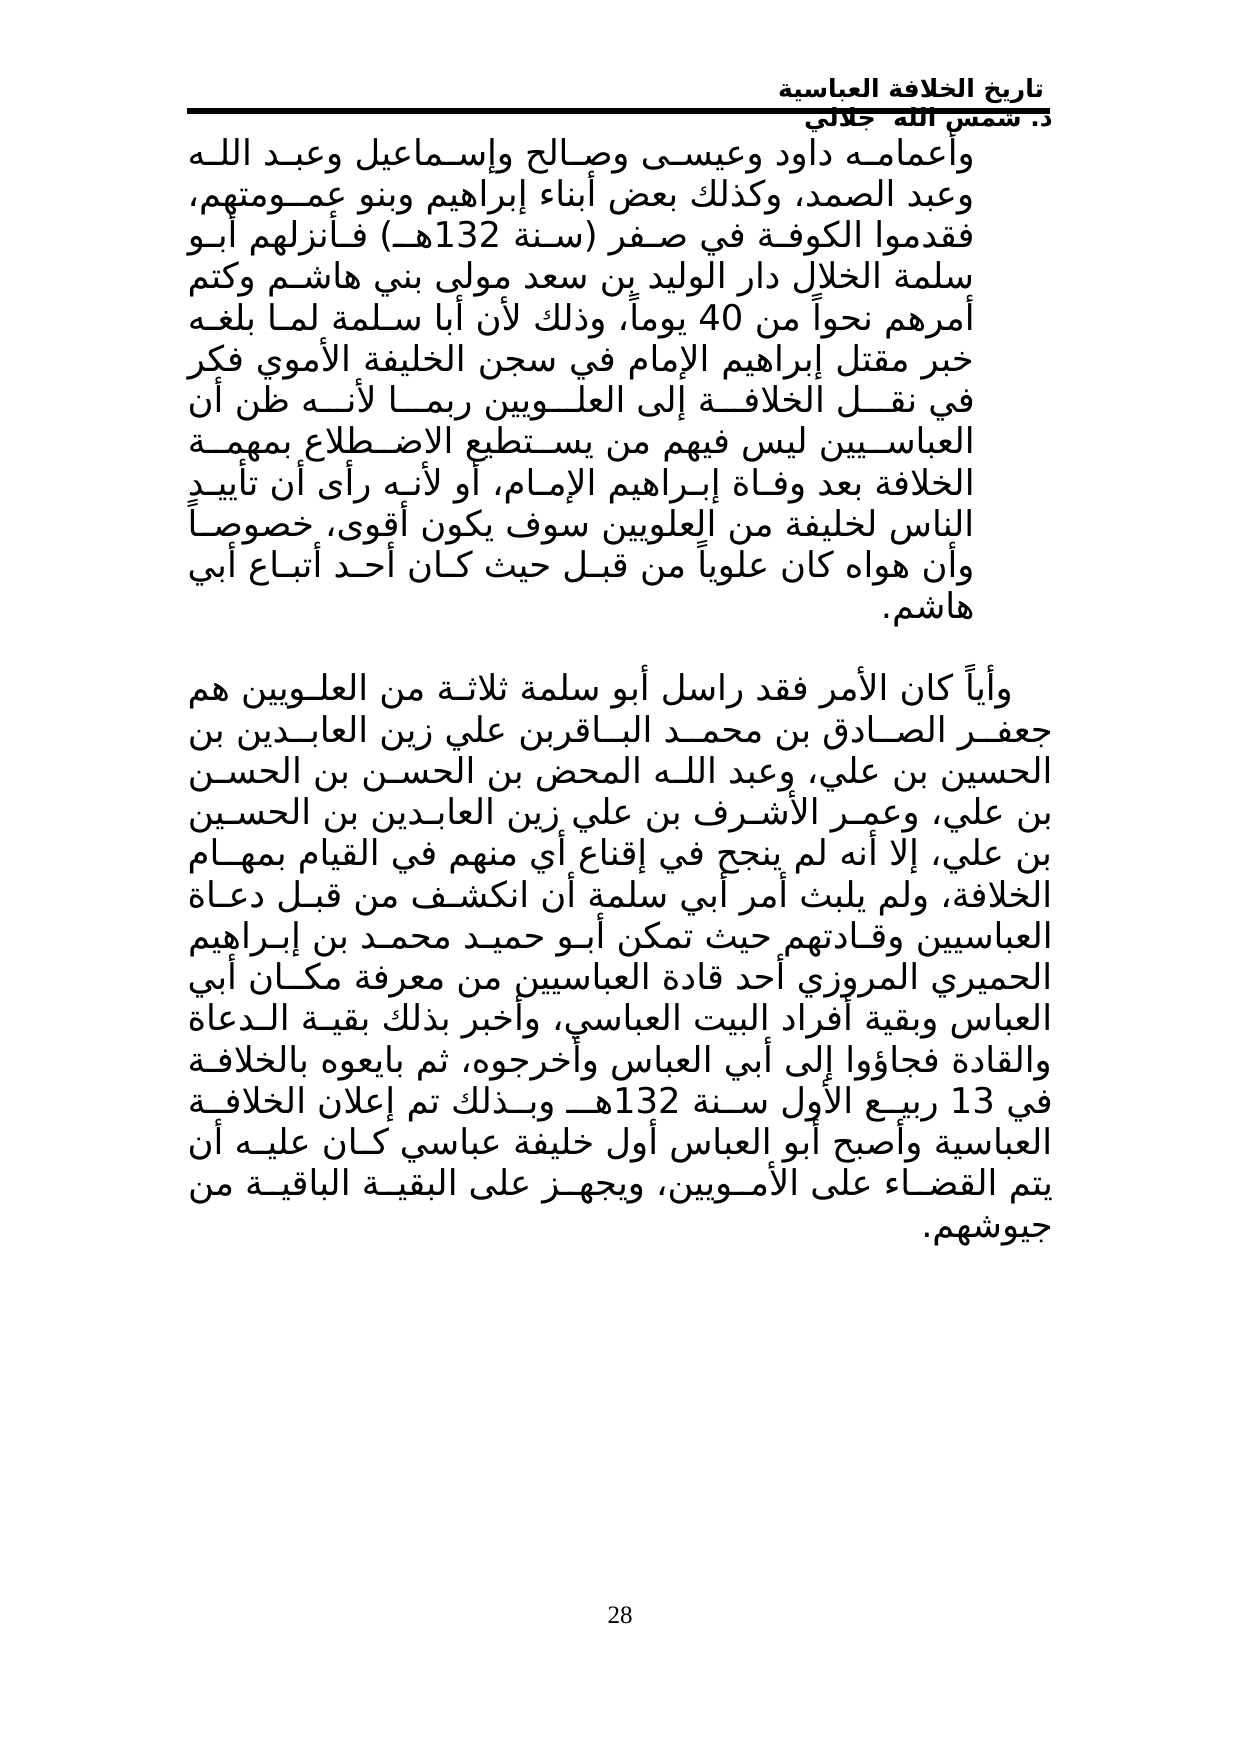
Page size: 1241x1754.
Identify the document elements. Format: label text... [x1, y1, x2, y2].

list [187, 132, 1015, 627]
text وأياً كان الأمر فقد راسل أبو سلمة ثلاثة من العلويين هم جعفر الصادق بن محمد الباقربن علي زين العابدين بن الحسين بن علي، وعبد الله المحض بن الحسن بن الحسن بن علي، وعمر الأشرف بن علي زين العابدين بن الحسين بن علي، إلا أنه لم ينجح في إقناع أي منهم في القيام بمهام الخلافة، ولم يلبث أمر أبي سلمة أن انكشف من قبل دعاة العباسيين وقادتهم حيث تمكن أبو حميد محمد بن إبراهيم الحميري المروزي أحد قادة العباسيين من معرفة مكان أبي العباس وبقية أفراد البيت العباسي، وأخبر بذلك بقية الدعاة والقادة فجاؤوا إلى أبي العباس وأخرجوه، ثم بايعوه بالخلافة في 13 ربيع الأول سنة 132هـ وبذلك تم إعلان الخلافة العباسية وأصبح أبو العباس أول خليفة عباسي كان عليه أن يتم القضاء على الأمويين، ويجهز على البقية الباقية من جيوشهم. [187, 668, 1053, 1245]
